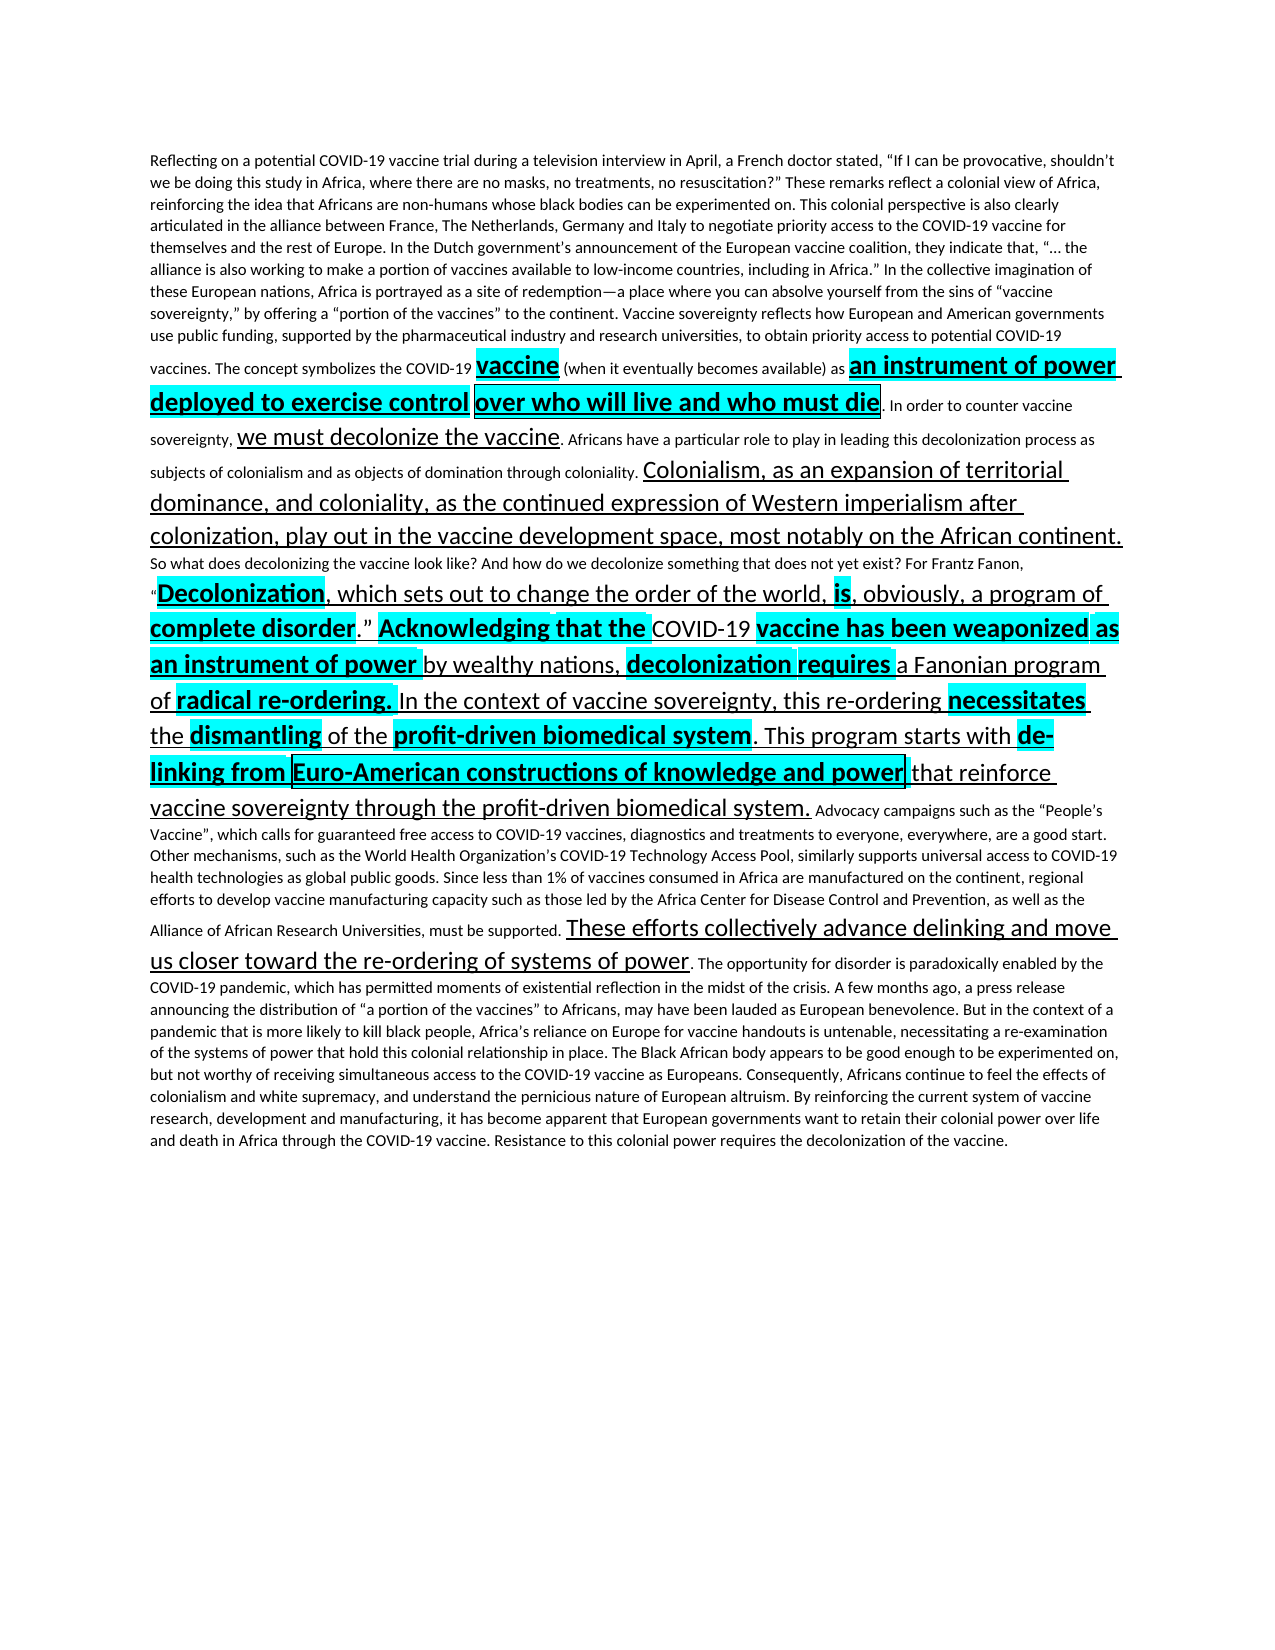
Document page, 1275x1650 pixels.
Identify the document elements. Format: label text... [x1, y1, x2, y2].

text Reflecting on a potential COVID-19 vaccine trial during a television interview in April, a French doctor stated, “If I can be provocative, shouldn’t we be doing this study in Africa, where there are no masks, no treatments, no resuscitation?” These remarks reflect a colonial view of Africa, reinforcing the idea that Africans are non-humans whose black bodies can be experimented on. This colonial perspective is also clearly articulated in the alliance between France, The Netherlands, Germany and Italy to negotiate priority access to the COVID-19 vaccine for themselves and the rest of Europe. In the Dutch government’s announcement of the European vaccine coalition, they indicate that, “… the alliance is also working to make a portion of vaccines available to low-income countries, including in Africa.” In the collective imagination of these European nations, Africa is portrayed as a site of redemption—a place where you can absolve yourself from the sins of “vaccine sovereignty,” by offering a “portion of the vaccines” to the continent. Vaccine sovereignty reflects how European and American governments use public funding, supported by the pharmaceutical industry and research universities, to obtain priority access to potential COVID-19 vaccines. The concept symbolizes the COVID-19 vaccine (when it eventually becomes available) as an instrument of power deployed to exercise control over who will live and who must die. In order to counter vaccine sovereignty, we must decolonize the vaccine. Africans have a particular role to play in leading this decolonization process as subjects of colonialism and as objects of domination through coloniality. Colonialism, as an expansion of territorial dominance, and coloniality, as the continued expression of Western imperialism after colonization, play out in the vaccine development space, most notably on the African continent. So what does decolonizing the vaccine look like? And how do we decolonize something that does not yet exist? For Frantz Fanon, “Decolonization, which sets out to change the order of the world, is, obviously, a program of complete disorder.” Acknowledging that the COVID-19 vaccine has been weaponized as an instrument of power by wealthy nations, decolonization requires a Fanonian program of radical re-ordering. In the context of vaccine sovereignty, this re-ordering necessitates the dismantling of the profit-driven biomedical system. This program starts with de-linking from Euro-American constructions of knowledge and power that reinforce vaccine sovereignty through the profit-driven biomedical system. Advocacy campaigns such as the “People’s Vaccine”, which calls for guaranteed free access to COVID-19 vaccines, diagnostics and treatments to everyone, everywhere, are a good start. Other mechanisms, such as the World Health Organization’s COVID-19 Technology Access Pool, similarly supports universal access to COVID-19 health technologies as global public goods. Since less than 1% of vaccines consumed in Africa are manufactured on the continent, regional efforts to develop vaccine manufacturing capacity such as those led by the Africa Center for Disease Control and Prevention, as well as the Alliance of African Research Universities, must be supported. These efforts collectively advance delinking and move us closer toward the re-ordering of systems of power. The opportunity for disorder is paradoxically enabled by the COVID-19 pandemic, which has permitted moments of existential reflection in the midst of the crisis. A few months ago, a press release announcing the distribution of “a portion of the vaccines” to Africans, may have been lauded as European benevolence. But in the context of a pandemic that is more likely to kill black people, Africa’s reliance on Europe for vaccine handouts is untenable, necessitating a re-examination of the systems of power that hold this colonial relationship in place. The Black African body appears to be good enough to be experimented on, but not worthy of receiving simultaneous access to the COVID-19 vaccine as Europeans. Consequently, Africans continue to feel the effects of colonialism and white supremacy, and understand the pernicious nature of European altruism. By reinforcing the current system of vaccine research, development and manufacturing, it has become apparent that European governments want to retain their colonial power over life and death in Africa through the COVID-19 vaccine. Resistance to this colonial power requires the decolonization of the vaccine. [150, 150, 1125, 1151]
